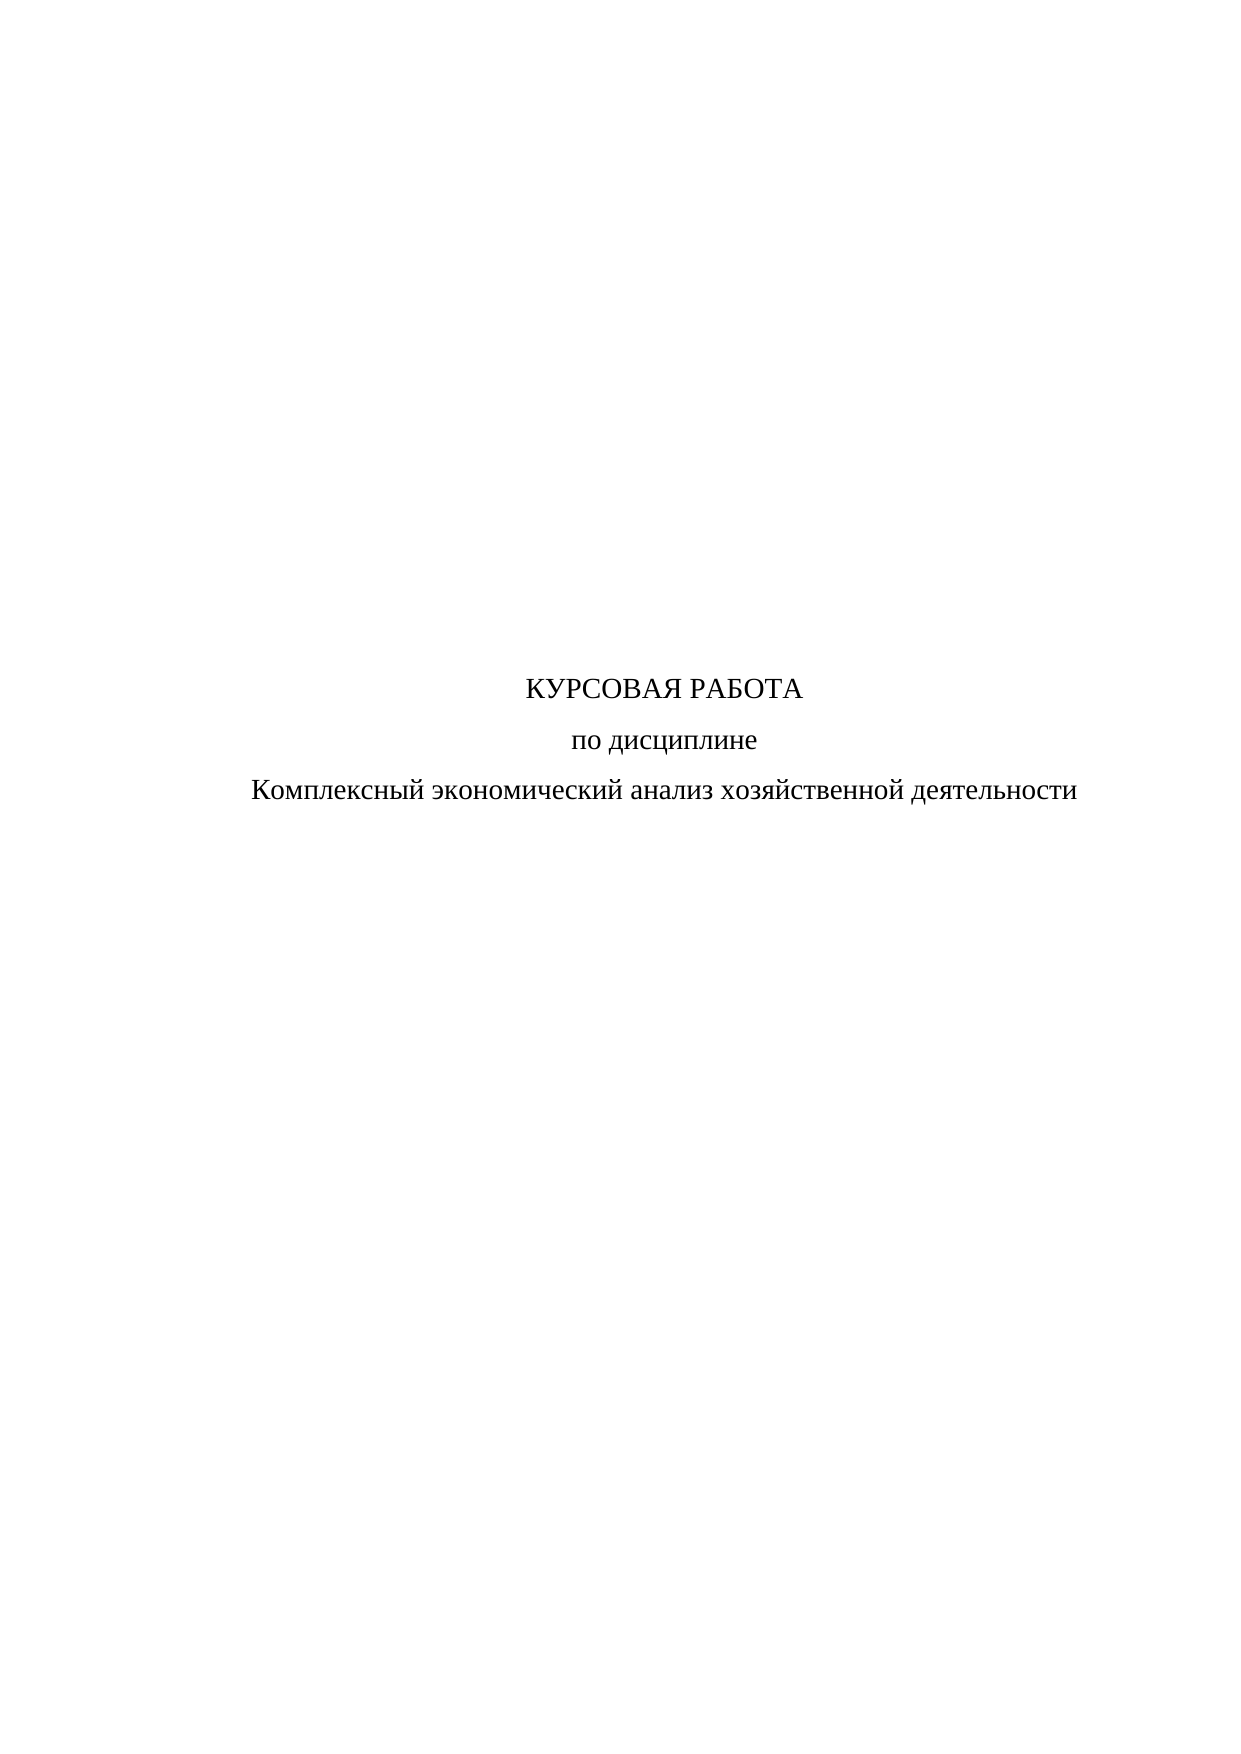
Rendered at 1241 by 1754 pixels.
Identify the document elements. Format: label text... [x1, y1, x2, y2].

title КУРСОВАЯ РАБОТА [177, 672, 1152, 705]
title Комплексный экономический анализ хозяйственной деятельности [177, 772, 1152, 806]
title по дисциплине [177, 722, 1152, 755]
